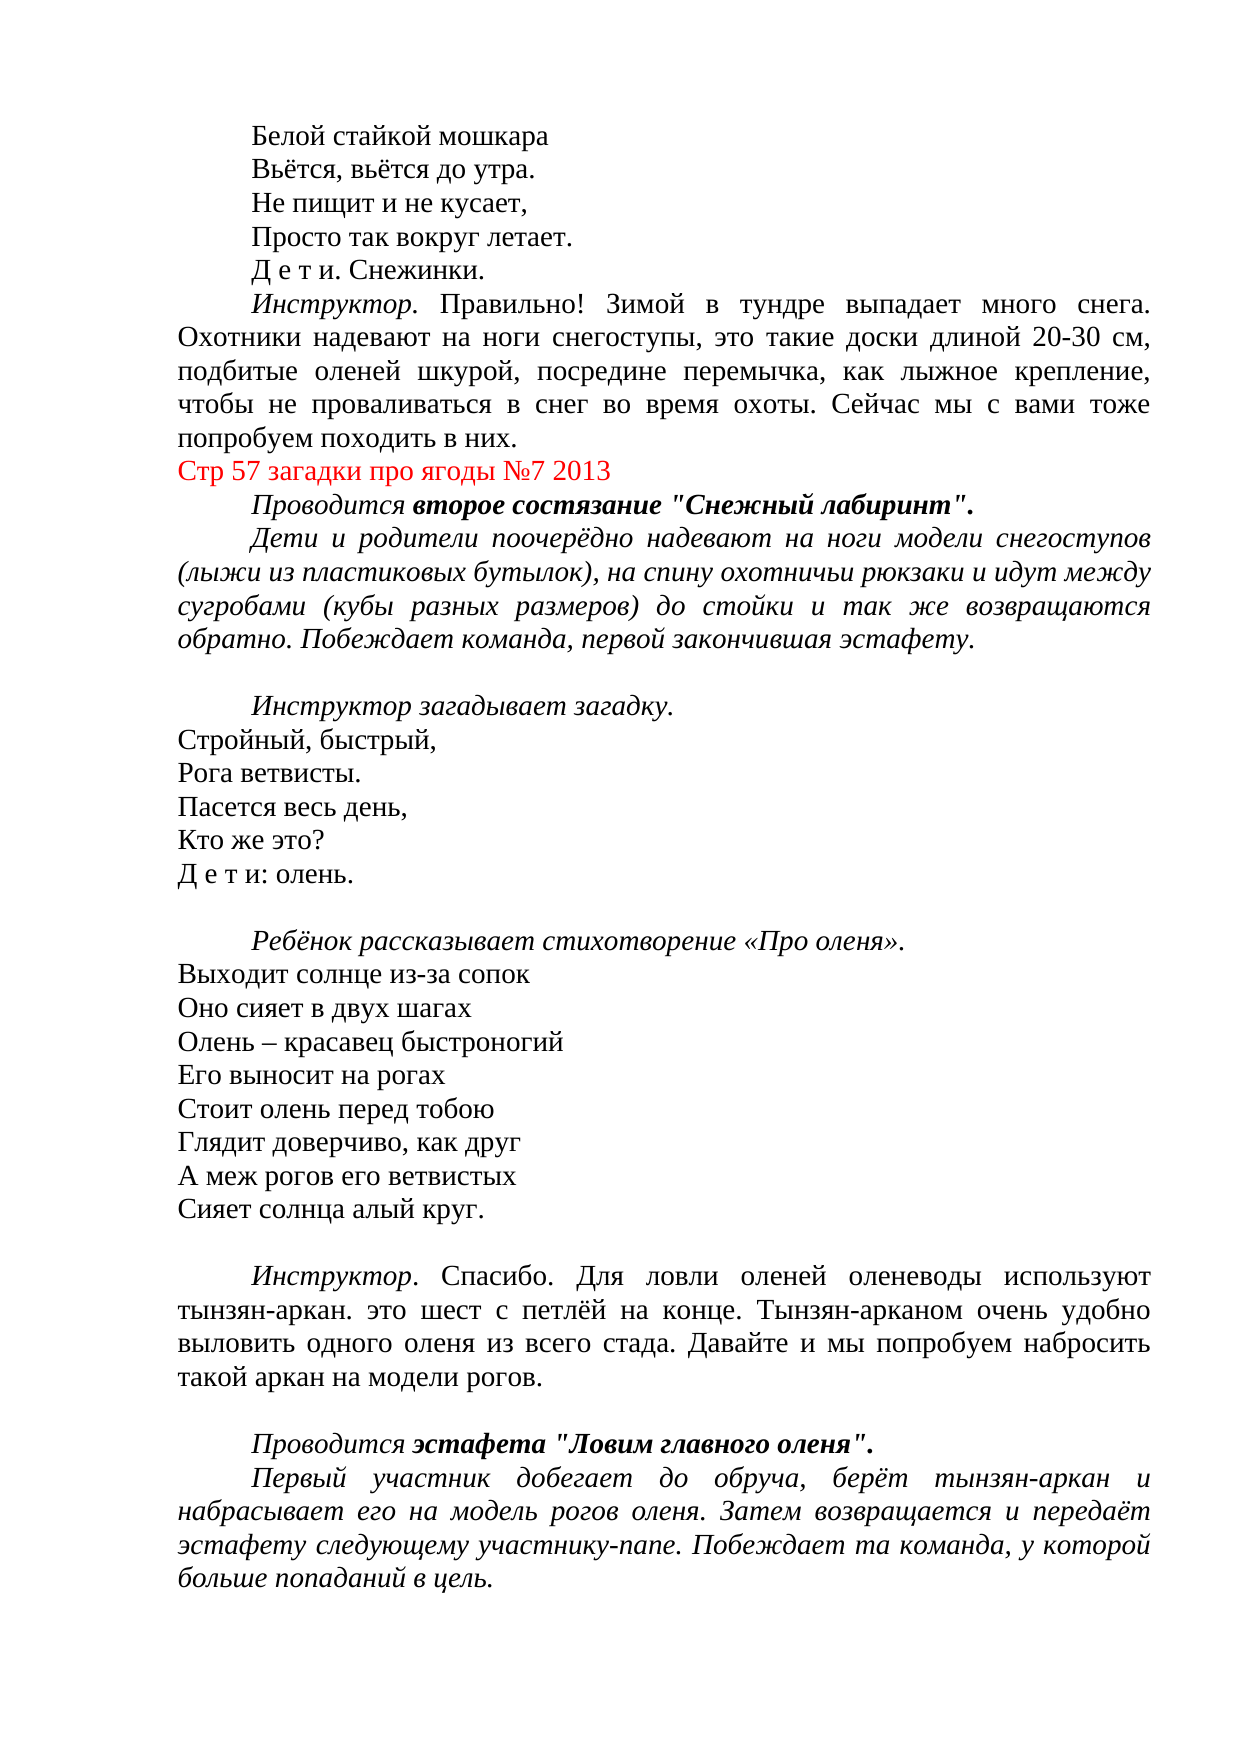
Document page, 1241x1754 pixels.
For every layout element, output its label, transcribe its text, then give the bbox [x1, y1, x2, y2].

text Просто так вокруг летает. [177, 219, 1152, 252]
text Инструктор загадывает загадку. [177, 688, 1152, 722]
text Ребёнок рассказывает стихотворение «Про оленя». [177, 923, 1152, 957]
text Дети и родители поочерёдно надевают на ноги модели снегоступов (лыжи из пластиковых бутылок), на спину охотничьи рюкзаки и идут между сугробами (кубы разных размеров) до стойки и так же возвращаются обратно. Побеждает команда, первой закончившая эстафету. [177, 521, 1152, 655]
text Стоит олень перед тобою [177, 1091, 1152, 1124]
text Глядит доверчиво, как друг [177, 1124, 1152, 1158]
text А меж рогов его ветвистых [177, 1158, 1152, 1191]
text Сияет солнца алый круг. [177, 1191, 1152, 1225]
text Первый участник добегает до обруча, берёт тынзян-аркан и набрасывает его на модель рогов оленя. Затем возвращается и передаёт эстафету следующему участнику-папе. Побеждает та команда, у которой больше попаданий в цель. [177, 1460, 1152, 1594]
text Инструктор. Правильно! Зимой в тундре выпадает много снега. Охотники надевают на ноги снегоступы, это такие доски длиной 20-30 см, подбитые оленей шкурой, посредине перемычка, как лыжное крепление, чтобы не проваливаться в снег во время охоты. Сейчас мы с вами тоже попробуем походить в них. [177, 286, 1152, 453]
text Его выносит на рогах [177, 1057, 1152, 1091]
text Проводится эстафета "Ловим главного оленя". [177, 1426, 1152, 1460]
text Рога ветвисты. [177, 755, 1152, 789]
text Д е т и. Снежинки. [177, 252, 1152, 286]
text Д е т и: олень. [177, 856, 1152, 889]
text Вьётся, вьётся до утра. [177, 152, 1152, 185]
text Белой стайкой мошкара [177, 118, 1152, 152]
text Не пищит и не кусает, [177, 185, 1152, 219]
text Стр 57 загадки про ягоды №7 2013 [177, 453, 1152, 487]
text Проводится второе состязание "Снежный лабиринт". [177, 487, 1152, 521]
text Кто же это? [177, 822, 1152, 856]
text Выходит солнце из-за сопок [177, 957, 1152, 990]
text Инструктор. Спасибо. Для ловли оленей оленеводы используют тынзян-аркан. это шест с петлёй на конце. Тынзян-арканом очень удобно выловить одного оленя из всего стада. Давайте и мы попробуем набросить такой аркан на модели рогов. [177, 1258, 1152, 1393]
text Пасется весь день, [177, 789, 1152, 822]
text Стройный, быстрый, [177, 722, 1152, 755]
text Олень – красавец быстроногий [177, 1024, 1152, 1057]
text Оно сияет в двух шагах [177, 990, 1152, 1024]
